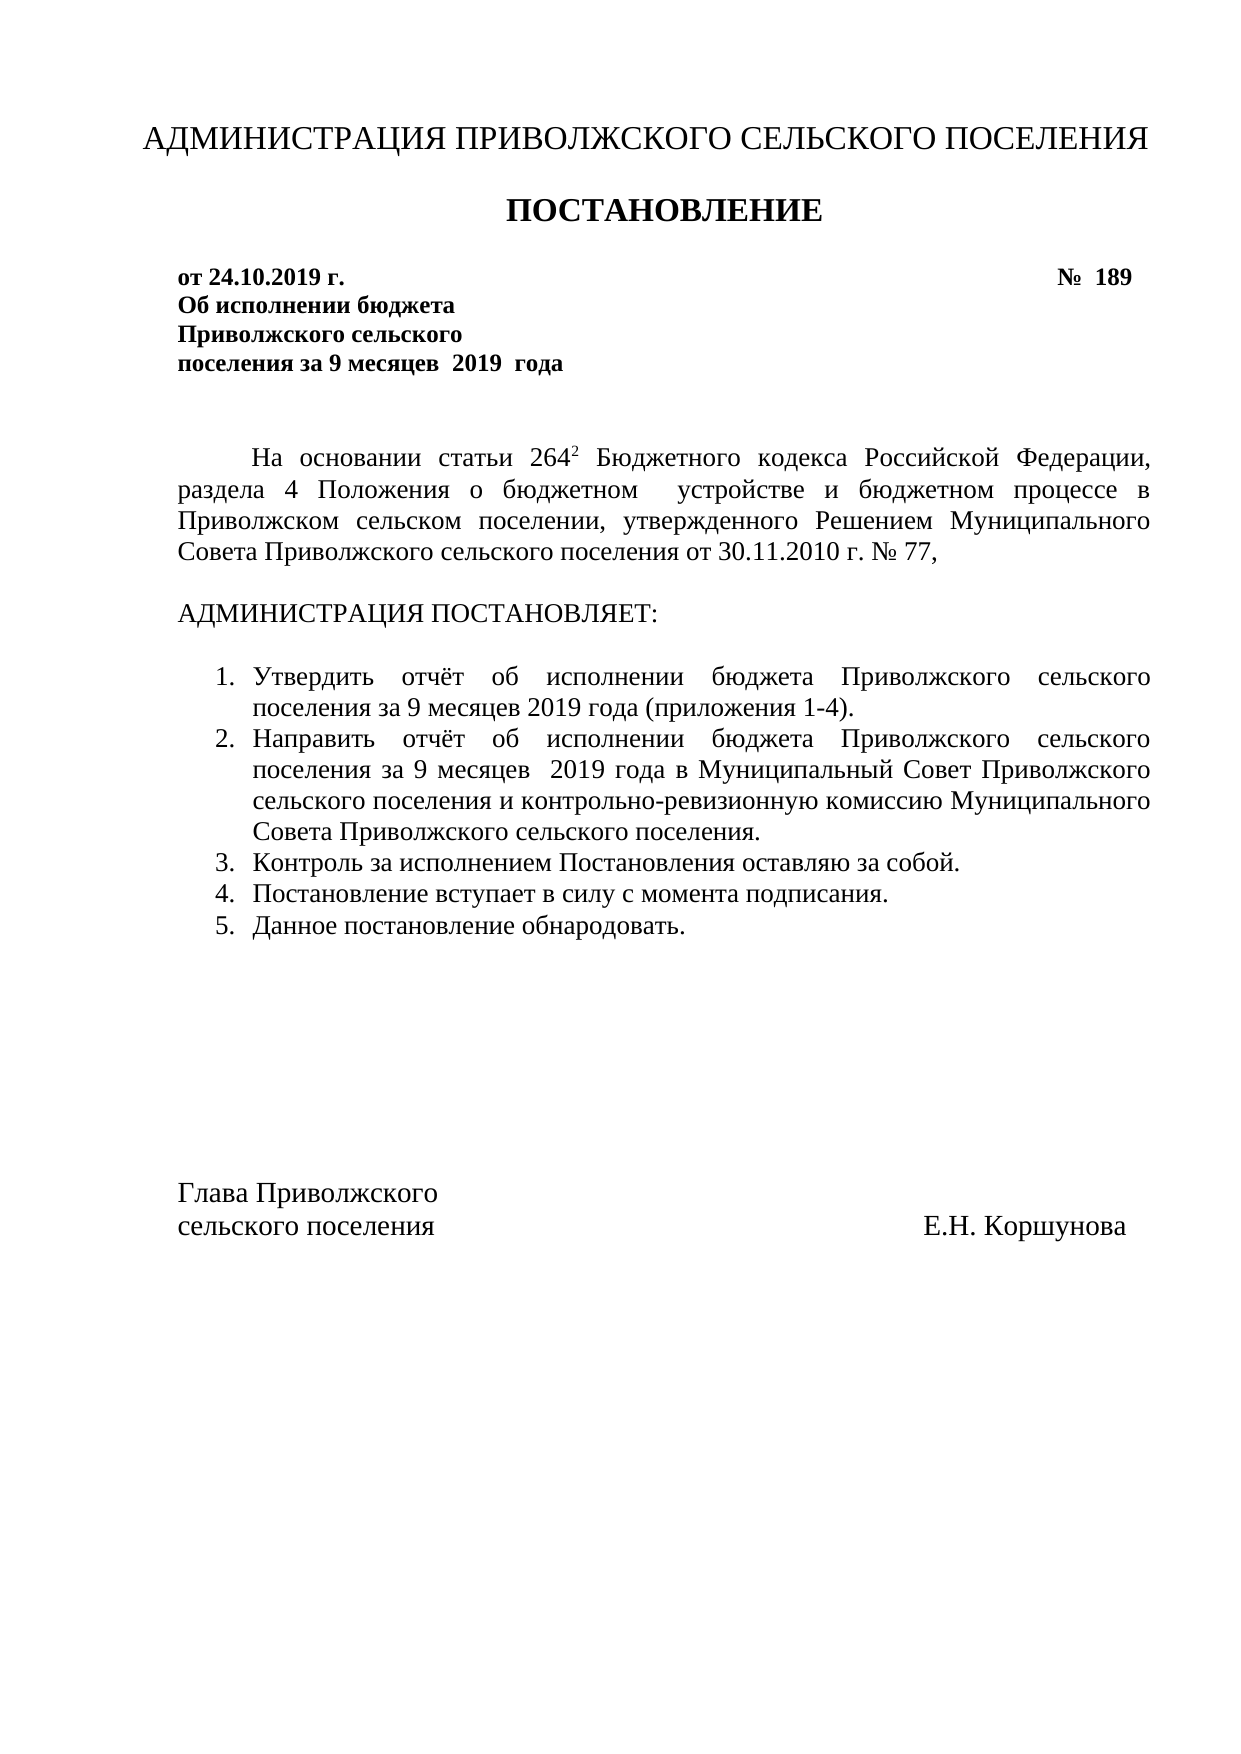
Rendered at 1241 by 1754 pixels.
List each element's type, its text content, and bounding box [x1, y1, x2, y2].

text На основании статьи 2642 Бюджетного кодекса Российской Федерации, раздела 4 Положения о бюджетном устройстве и бюджетном процессе в Приволжском сельском поселении, утвержденного Решением Муниципального Совета Приволжского сельского поселения от 30.11.2010 г. № 77, [177, 442, 1152, 566]
list Контроль за исполнением Постановления оставляю за собой. [215, 846, 1152, 878]
text АДМИНИСТРАЦИЯ ПОСТАНОВЛЯЕТ: [177, 597, 1152, 628]
list Данное постановление обнародовать. [215, 909, 1152, 940]
list Утвердить отчёт об исполнении бюджета Приволжского сельского поселения за 9 месяцев 2019 года (приложения 1-4). [215, 659, 1152, 722]
list Направить отчёт об исполнении бюджета Приволжского сельского поселения за 9 месяцев 2019 года в Муниципальный Совет Приволжского сельского поселения и контрольно-ревизионную комиссию Муниципального Совета Приволжского сельского поселения. [215, 722, 1152, 846]
text Приволжского сельского [177, 319, 1152, 348]
title АДМИНИСТРАЦИЯ ПРИВОЛЖСКОГО СЕЛЬСКОГО ПОСЕЛЕНИЯ [140, 118, 1152, 156]
text Глава Приволжского [177, 1175, 1152, 1208]
text сельского поселения Е.Н. Коршунова [177, 1208, 1152, 1242]
list Постановление вступает в силу с момента подписания. [215, 878, 1152, 909]
text ПОСТАНОВЛЕНИЕ [177, 190, 1152, 228]
text от 24.10.2019 г. № 189 [177, 262, 1152, 291]
text Об исполнении бюджета [177, 291, 1152, 319]
text поселения за 9 месяцев 2019 года [177, 348, 1152, 377]
